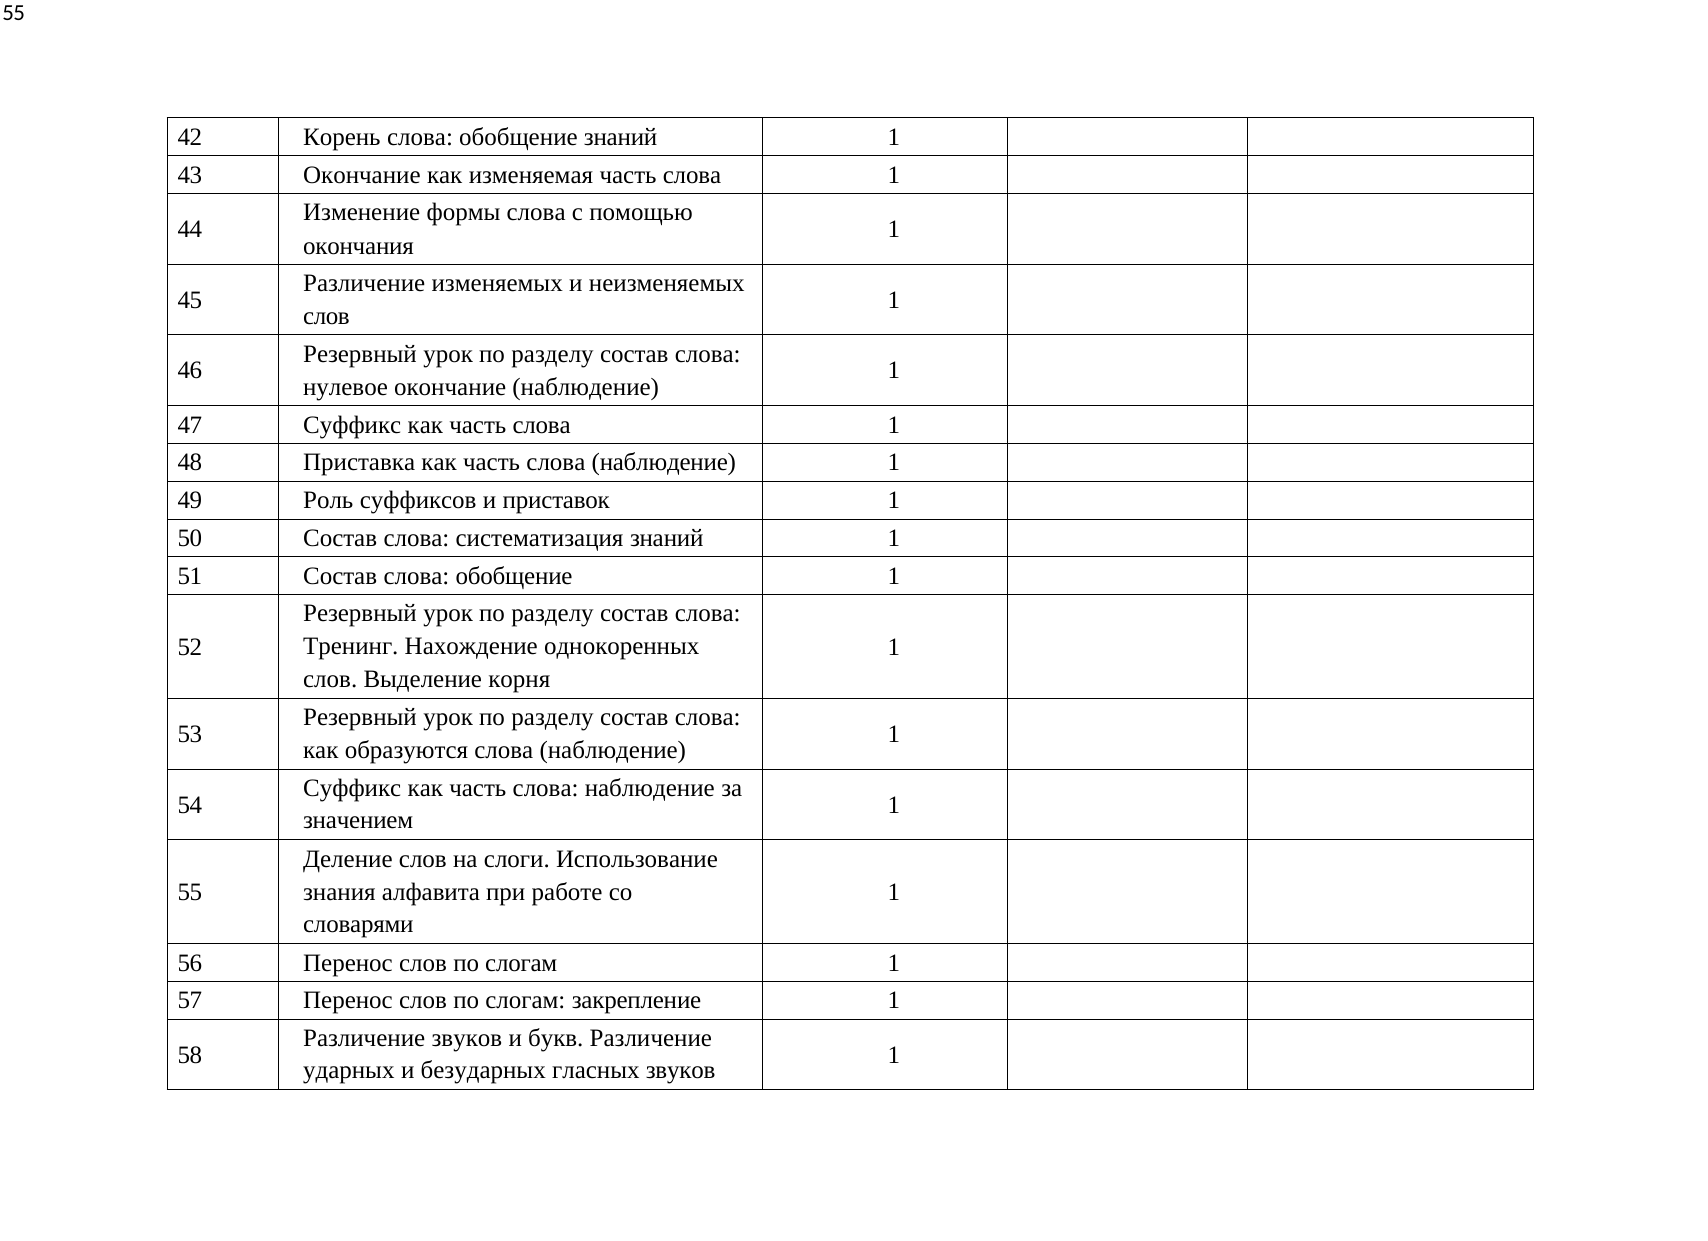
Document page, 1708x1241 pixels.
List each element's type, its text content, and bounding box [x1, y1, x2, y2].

table_cell 1 [763, 406, 1007, 443]
table_cell 1 [763, 335, 1007, 405]
table_cell 44 [168, 194, 278, 264]
table_cell 1 [763, 770, 1007, 839]
table_cell Перенос слов по слогам: закрепление [279, 982, 762, 1018]
table_header 1 [763, 118, 1007, 155]
table_header [1008, 118, 1247, 155]
table_cell 45 [168, 265, 278, 334]
table_cell [1008, 194, 1247, 264]
table_cell 1 [763, 156, 1007, 193]
table_cell [1248, 156, 1533, 193]
table_cell [1248, 982, 1533, 1018]
table_cell Резервный урок по разделу состав слова: как образуются слова (наблюдение) [279, 699, 762, 768]
table_cell Роль суффиксов и приставок [279, 482, 762, 518]
table_cell 51 [168, 557, 278, 594]
table_cell [1248, 840, 1533, 943]
table_cell 1 [763, 444, 1007, 481]
table_cell [1008, 406, 1247, 443]
table_cell [1008, 444, 1247, 481]
table_cell [1248, 699, 1533, 768]
table_cell Резервный урок по разделу состав слова: нулевое окончание (наблюдение) [279, 335, 762, 405]
table_cell 43 [168, 156, 278, 193]
table_header Корень слова: обобщение знаний [279, 118, 762, 155]
table_cell Резервный урок по разделу состав слова: Тренинг. Нахождение однокоренных слов. Выделение корня [279, 595, 762, 698]
table_cell Окончание как изменяемая часть слова [279, 156, 762, 193]
table_cell 56 [168, 944, 278, 981]
table_cell [1248, 557, 1533, 594]
table_cell [1008, 520, 1247, 556]
table_cell Изменение формы слова с помощью окончания [279, 194, 762, 264]
table_cell [1008, 557, 1247, 594]
table_cell [1008, 1020, 1247, 1089]
table_cell [1248, 335, 1533, 405]
table_cell 50 [168, 520, 278, 556]
table_cell 46 [168, 335, 278, 405]
table_cell [1248, 770, 1533, 839]
table_cell [1248, 265, 1533, 334]
table_cell Различение изменяемых и неизменяемых слов [279, 265, 762, 334]
table_cell [1248, 1020, 1533, 1089]
table_cell [1248, 520, 1533, 556]
table_cell 49 [168, 482, 278, 518]
table_cell Перенос слов по слогам [279, 944, 762, 981]
table_cell [1248, 194, 1533, 264]
table_cell [1248, 444, 1533, 481]
table_cell 1 [763, 265, 1007, 334]
table_cell 47 [168, 406, 278, 443]
table_cell 1 [763, 557, 1007, 594]
table_cell [1008, 156, 1247, 193]
table_cell 48 [168, 444, 278, 481]
table_cell [1008, 482, 1247, 518]
table_cell [1008, 595, 1247, 698]
table_cell 1 [763, 699, 1007, 768]
table_cell [1008, 982, 1247, 1018]
table_cell [1008, 265, 1247, 334]
table_header [1248, 118, 1533, 155]
table_cell 52 [168, 595, 278, 698]
table_cell [1008, 699, 1247, 768]
table_cell 1 [763, 194, 1007, 264]
table_cell Суффикс как часть слова: наблюдение за значением [279, 770, 762, 839]
table_cell Деление слов на слоги. Использование знания алфавита при работе со словарями [279, 840, 762, 943]
table_cell [1248, 944, 1533, 981]
table_cell 1 [763, 482, 1007, 518]
table_cell 53 [168, 699, 278, 768]
table_cell 1 [763, 1020, 1007, 1089]
table_cell 54 [168, 770, 278, 839]
table_cell 1 [763, 520, 1007, 556]
table_cell 57 [168, 982, 278, 1018]
table_cell [1008, 770, 1247, 839]
table_cell [1248, 482, 1533, 518]
table_cell [1248, 595, 1533, 698]
table_cell [1008, 840, 1247, 943]
table_cell Состав слова: обобщение [279, 557, 762, 594]
table_cell 1 [763, 840, 1007, 943]
table_cell 1 [763, 944, 1007, 981]
table_cell 58 [168, 1020, 278, 1089]
table_cell 1 [763, 595, 1007, 698]
table_header 42 [168, 118, 278, 155]
table_cell [1008, 944, 1247, 981]
table_cell Приставка как часть слова (наблюдение) [279, 444, 762, 481]
table_cell 55 [168, 840, 278, 943]
table_cell Различение звуков и букв. Различение ударных и безударных гласных звуков [279, 1020, 762, 1089]
table_cell [1248, 406, 1533, 443]
table_cell 1 [763, 982, 1007, 1018]
table_cell Суффикс как часть слова [279, 406, 762, 443]
table_cell Состав слова: систематизация знаний [279, 520, 762, 556]
table_cell [1008, 335, 1247, 405]
